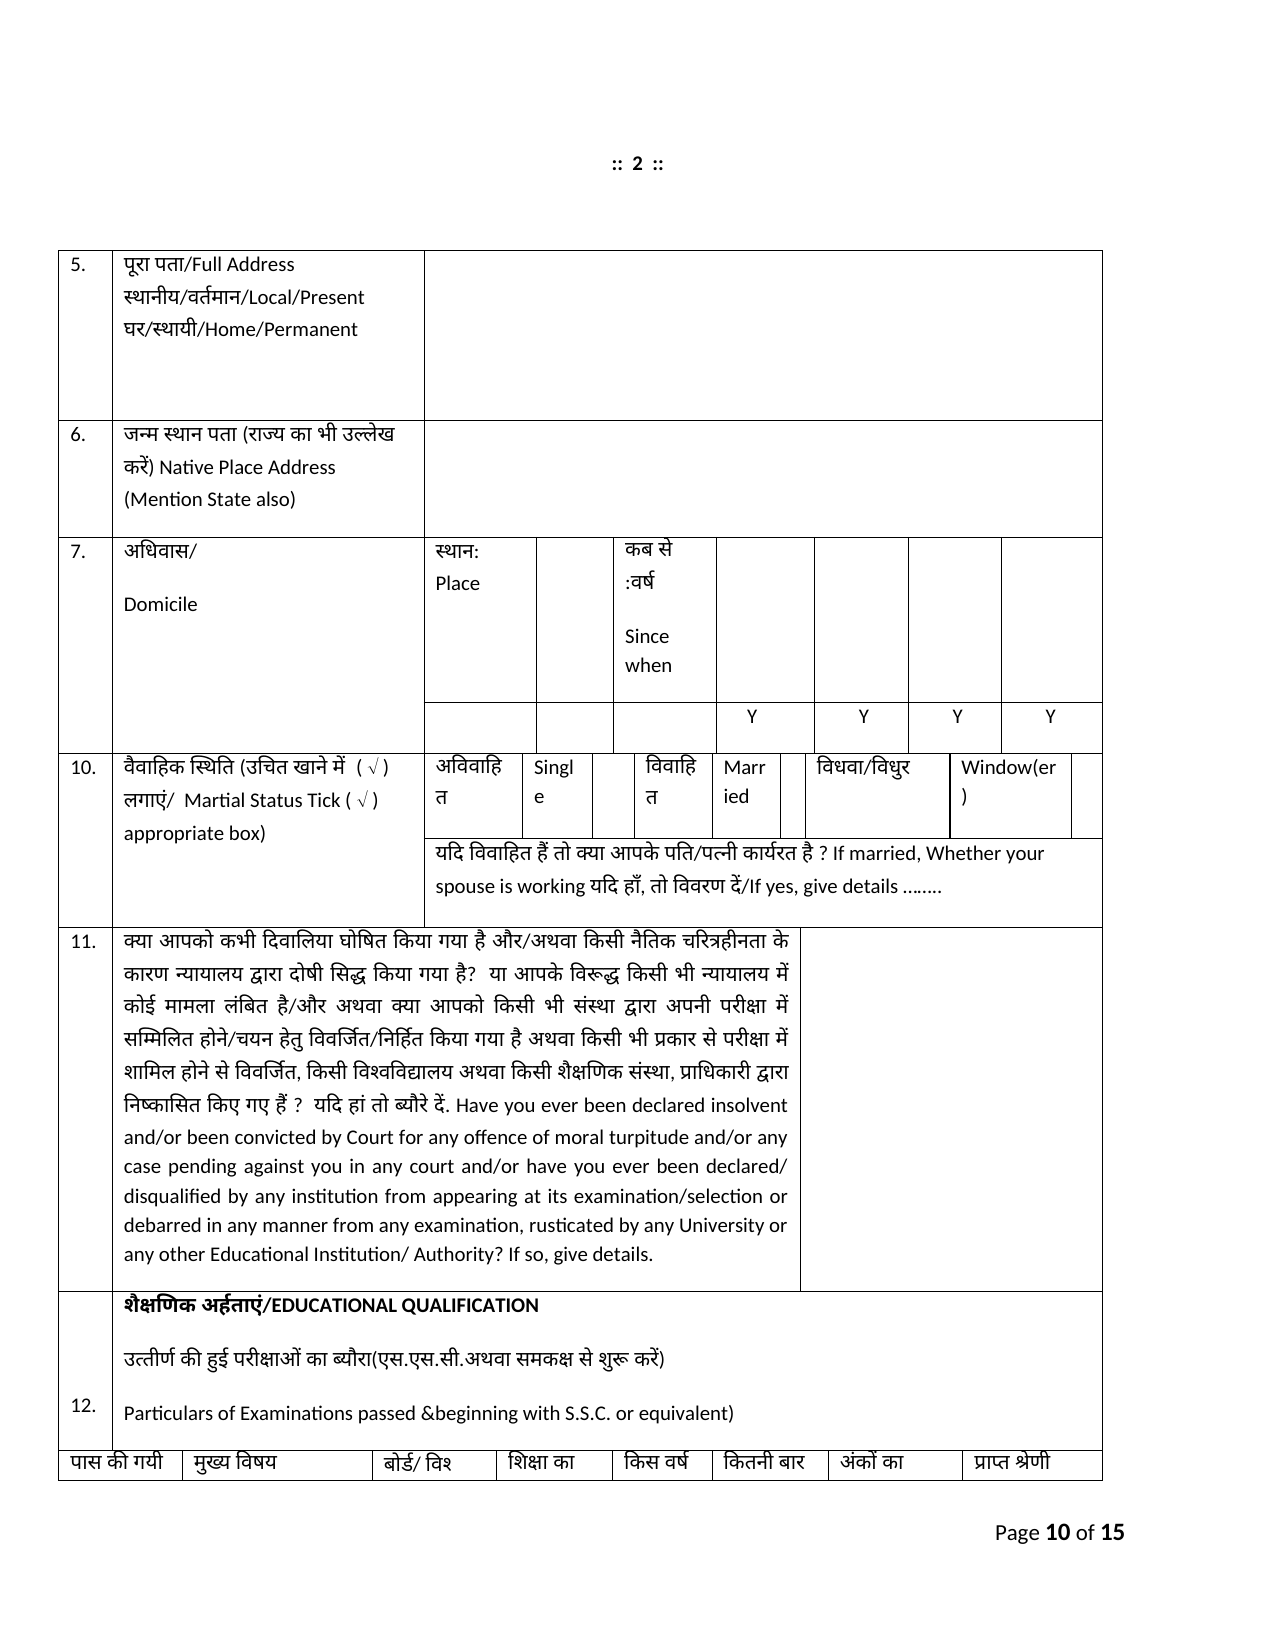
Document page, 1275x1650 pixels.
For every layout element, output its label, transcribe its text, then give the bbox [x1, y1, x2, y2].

table_cell [1002, 538, 1102, 702]
table_cell Y [815, 703, 908, 753]
table_cell Window(er) [951, 754, 1071, 837]
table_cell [829, 1451, 962, 1480]
text :: 2 :: [150, 150, 1125, 175]
table_cell [717, 538, 814, 702]
table_cell [425, 421, 1102, 537]
table_cell क्‍या आपको कभी दिवालिया घोषित किया गया है और/अथवा किसी नैतिक चरित्रहीनता के कारण न्‍यायालय द्वारा दोषी सिद्ध किया गया है? या आपके विरूद्ध किसी भी न्‍यायालय में कोई मामला लंबित है/और अथवा क्‍या आपको किसी भी संस्‍था द्वारा अपनी परीक्षा में सम्मिलित होने/चयन हेतु विवर्जित/निर्हित किया गया है अथवा किसी भी प्रकार से परीक्षा में शामिल होने से विवर्जित, किसी विश्‍वविद्यालय अथवा किसी शैक्षणिक संस्‍था, प्राधिकारी द्वारा निष्‍कासित किए गए हैं ? यदि हां तो ब्‍यौरे दें. Have you ever been declared insolvent and/or been convicted by Court for any offence of moral turpitude and/or any case pending against you in any court and/or have you ever been declared/ disqualified by any institution from appearing at its examination/selection or debarred in any manner from any examination, rusticated by any University or any other Educational Institution/ Authority? If so, give details. [113, 928, 800, 1291]
table_cell [614, 703, 716, 753]
table_cell [815, 538, 908, 702]
table_cell [593, 754, 634, 837]
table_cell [59, 1451, 182, 1480]
table_cell कब से :वर्ष Since when [614, 538, 716, 702]
table_cell [1072, 754, 1102, 837]
table_header 5. [59, 251, 112, 420]
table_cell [713, 1451, 828, 1480]
table_cell 11. [59, 928, 112, 1291]
table_cell [537, 703, 613, 753]
table_cell Y [909, 703, 1001, 753]
table_cell [801, 928, 1102, 1291]
table_header पूरा पता/Full Address स्‍थानीय/वर्तमान/Local/Present घर/स्‍थायी/Home/Permanent [113, 251, 424, 420]
table_cell 6. [59, 421, 112, 537]
table_cell जन्‍म स्‍थान पता (राज्‍य का भी उल्‍लेख करें) Native Place Address (Mention State also) [113, 421, 424, 537]
table_cell स्‍थान: Place [425, 538, 536, 702]
table_cell [781, 754, 805, 837]
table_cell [373, 1451, 496, 1480]
table_cell 10. [59, 754, 112, 927]
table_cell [183, 1451, 372, 1480]
table_cell Married [713, 754, 780, 837]
table_cell विधवा/विधुर [806, 754, 949, 837]
table_cell वैवाहिक स्थिति (उचित खाने में ( ) लगाएं/ Martial Status Tick ( ) appropriate box) [113, 754, 424, 927]
table_cell [537, 538, 613, 702]
table_cell 12. [59, 1292, 112, 1450]
table_cell [425, 703, 536, 753]
table_cell [909, 538, 1001, 702]
table_cell 7. [59, 538, 112, 753]
table_cell यदि विवाहित हैं तो क्‍या आपके पति/पत्‍नी कार्यरत है ? If married, Whether your spouse is working यदि हॉं, तो विवरण दें/If yes, give details …….. [425, 839, 1102, 927]
table_cell अविवाहित [425, 754, 522, 837]
table_header [425, 251, 1102, 420]
table_cell Y [1002, 703, 1102, 753]
table_cell विवाहित [635, 754, 712, 837]
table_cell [613, 1451, 712, 1480]
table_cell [963, 1451, 1102, 1480]
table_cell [497, 1451, 612, 1480]
table_cell अधिवास/ Domicile [113, 538, 424, 753]
table_cell Single [523, 754, 592, 837]
table_cell Y [717, 703, 814, 753]
table_cell शैक्षणिक अर्हताएं/EDUCATIONAL QUALIFICATION उत्‍तीर्ण की हुई परीक्षाओं का ब्‍यौरा(एस.एस.सी.अथवा समकक्ष से शुरू करें) Particulars of Examinations passed &beginning with S.S.C. or equivalent) [113, 1292, 1102, 1450]
